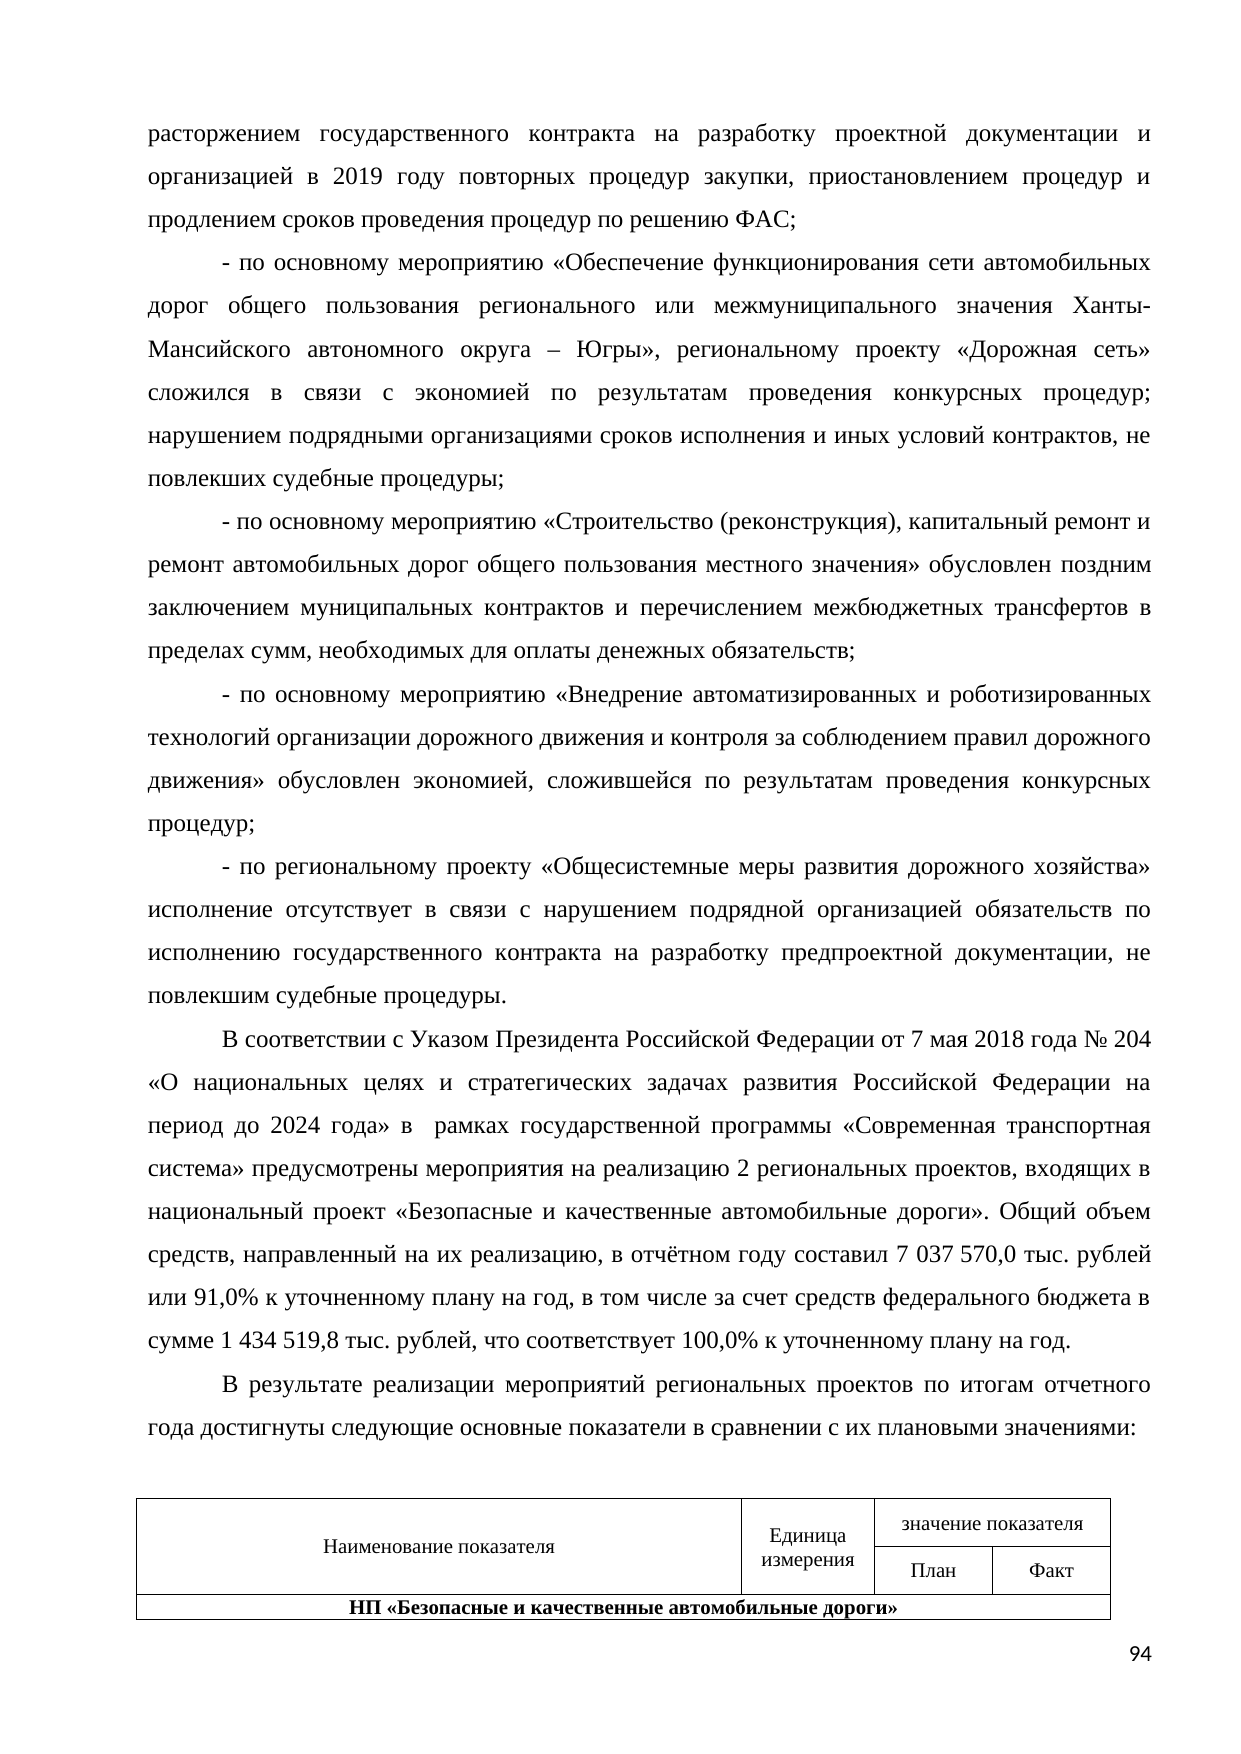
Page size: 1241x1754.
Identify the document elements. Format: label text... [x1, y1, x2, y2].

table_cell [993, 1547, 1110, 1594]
list - по основному мероприятию «Обеспечение функционирования сети автомобильных дорог общего пользования регионального или межмуниципального значения Ханты-Мансийского автономного округа – Югры», региональному проекту «Дорожная сеть» сложился в связи с экономией по результатам проведения конкурсных процедур; нарушением подрядными организациями сроков исполнения и иных условий контрактов, не повлекших судебные процедуры; [148, 247, 1152, 492]
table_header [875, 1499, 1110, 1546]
list В результате реализации мероприятий региональных проектов по итогам отчетного года достигнуты следующие основные показатели в сравнении с их плановыми значениями: [148, 1369, 1152, 1441]
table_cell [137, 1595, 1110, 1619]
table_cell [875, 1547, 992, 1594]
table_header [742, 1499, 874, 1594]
list - по основному мероприятию «Строительство (реконструкция), капитальный ремонт и ремонт автомобильных дорог общего пользования местного значения» обусловлен поздним заключением муниципальных контрактов и перечислением межбюджетных трансфертов в пределах сумм, необходимых для оплаты денежных обязательств; [148, 506, 1152, 664]
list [148, 118, 1152, 233]
list В соответствии с Указом Президента Российской Федерации от 7 мая 2018 года № 204 «О национальных целях и стратегических задачах развития Российской Федерации на период до 2024 года» в рамках государственной программы «Современная транспортная система» предусмотрены мероприятия на реализацию 2 региональных проектов, входящих в национальный проект «Безопасные и качественные автомобильные дороги». Общий объем средств, направленный на их реализацию, в отчётном году составил 7 037 570,0 тыс. рублей или 91,0% к уточненному плану на год, в том числе за счет средств федерального бюджета в сумме 1 434 519,8 тыс. рублей, что соответствует 100,0% к уточненному плану на год. [148, 1024, 1152, 1354]
list - по основному мероприятию «Внедрение автоматизированных и роботизированных технологий организации дорожного движения и контроля за соблюдением правил дорожного движения» обусловлен экономией, сложившейся по результатам проведения конкурсных процедур; [148, 679, 1152, 837]
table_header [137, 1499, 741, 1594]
list - по региональному проекту «Общесистемные меры развития дорожного хозяйства» исполнение отсутствует в связи с нарушением подрядной организацией обязательств по исполнению государственного контракта на разработку предпроектной документации, не повлекшим судебные процедуры. [148, 851, 1152, 1009]
